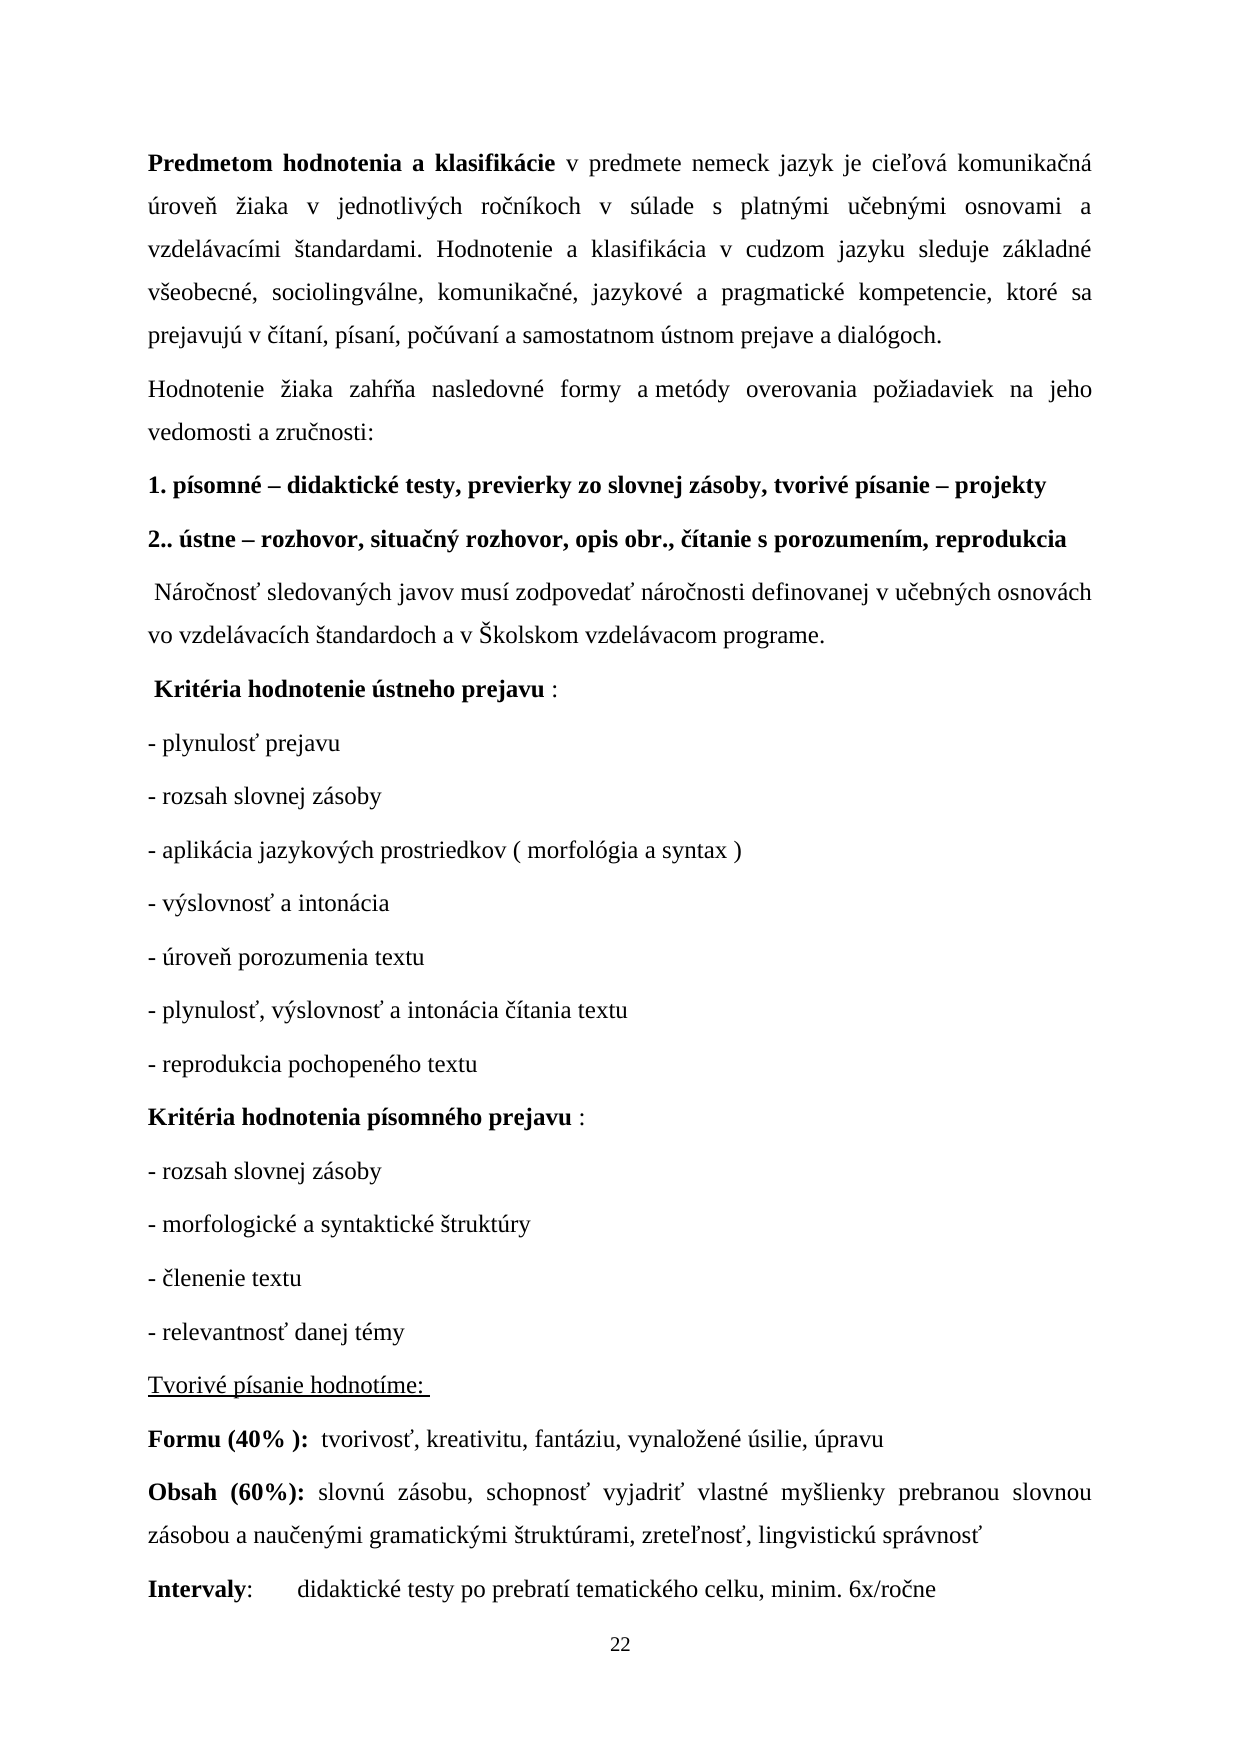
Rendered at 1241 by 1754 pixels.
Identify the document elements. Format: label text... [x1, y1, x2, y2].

text Predmetom hodnotenia a klasifikácie v predmete nemeck jazyk je cieľová komunikačná úroveň žiaka v jednotlivých ročníkoch v súlade s platnými učebnými osnovami a vzdelávacími štandardami. Hodnotenie a klasifikácia v cudzom jazyku sleduje základné všeobecné, sociolingválne, komunikačné, jazykové a pragmatické kompetencie, ktoré sa prejavujú v čítaní, písaní, počúvaní a samostatnom ústnom prejave a dialógoch. [148, 148, 1093, 349]
text 1. písomné – didaktické testy, previerky zo slovnej zásoby, tvorivé písanie – projekty [148, 470, 1093, 499]
text - plynulosť prejavu [148, 728, 1093, 756]
text Tvorivé písanie hodnotíme: [148, 1370, 1093, 1399]
text Formu (40% ): tvorivosť, kreativitu, fantáziu, vynaložené úsilie, úpravu [148, 1424, 1093, 1452]
text - relevantnosť danej témy [148, 1317, 1093, 1345]
text - morfologické a syntaktické štruktúry [148, 1209, 1093, 1238]
text - výslovnosť a intonácia [148, 888, 1093, 917]
text Hodnotenie žiaka zahŕňa nasledovné formy a metódy overovania požiadaviek na jeho vedomosti a zručnosti: [148, 374, 1093, 446]
text Intervaly: didaktické testy po prebratí tematického celku, minim. 6x/ročne [148, 1574, 1093, 1603]
text - aplikácia jazykových prostriedkov ( morfológia a syntax ) [148, 835, 1093, 863]
text - rozsah slovnej zásoby [148, 1156, 1093, 1185]
text 2.. ústne – rozhovor, situačný rozhovor, opis obr., čítanie s porozumením, reprodukcia [148, 524, 1093, 553]
text - členenie textu [148, 1263, 1093, 1292]
text - plynulosť, výslovnosť a intonácia čítania textu [148, 995, 1093, 1024]
text - rozsah slovnej zásoby [148, 781, 1093, 810]
text Náročnosť sledovaných javov musí zodpovedať náročnosti definovanej v učebných osnovách vo vzdelávacích štandardoch a v Školskom vzdelávacom programe. [148, 577, 1093, 649]
text Kritéria hodnotenia písomného prejavu : [148, 1102, 1093, 1131]
text - úroveň porozumenia textu [148, 942, 1093, 971]
text Obsah (60%): slovnú zásobu, schopnosť vyjadriť vlastné myšlienky prebranou slovnou zásobou a naučenými gramatickými štruktúrami, zreteľnosť, lingvistickú správnosť [148, 1477, 1093, 1549]
text Kritéria hodnotenie ústneho prejavu : [148, 674, 1093, 703]
text - reprodukcia pochopeného textu [148, 1049, 1093, 1078]
